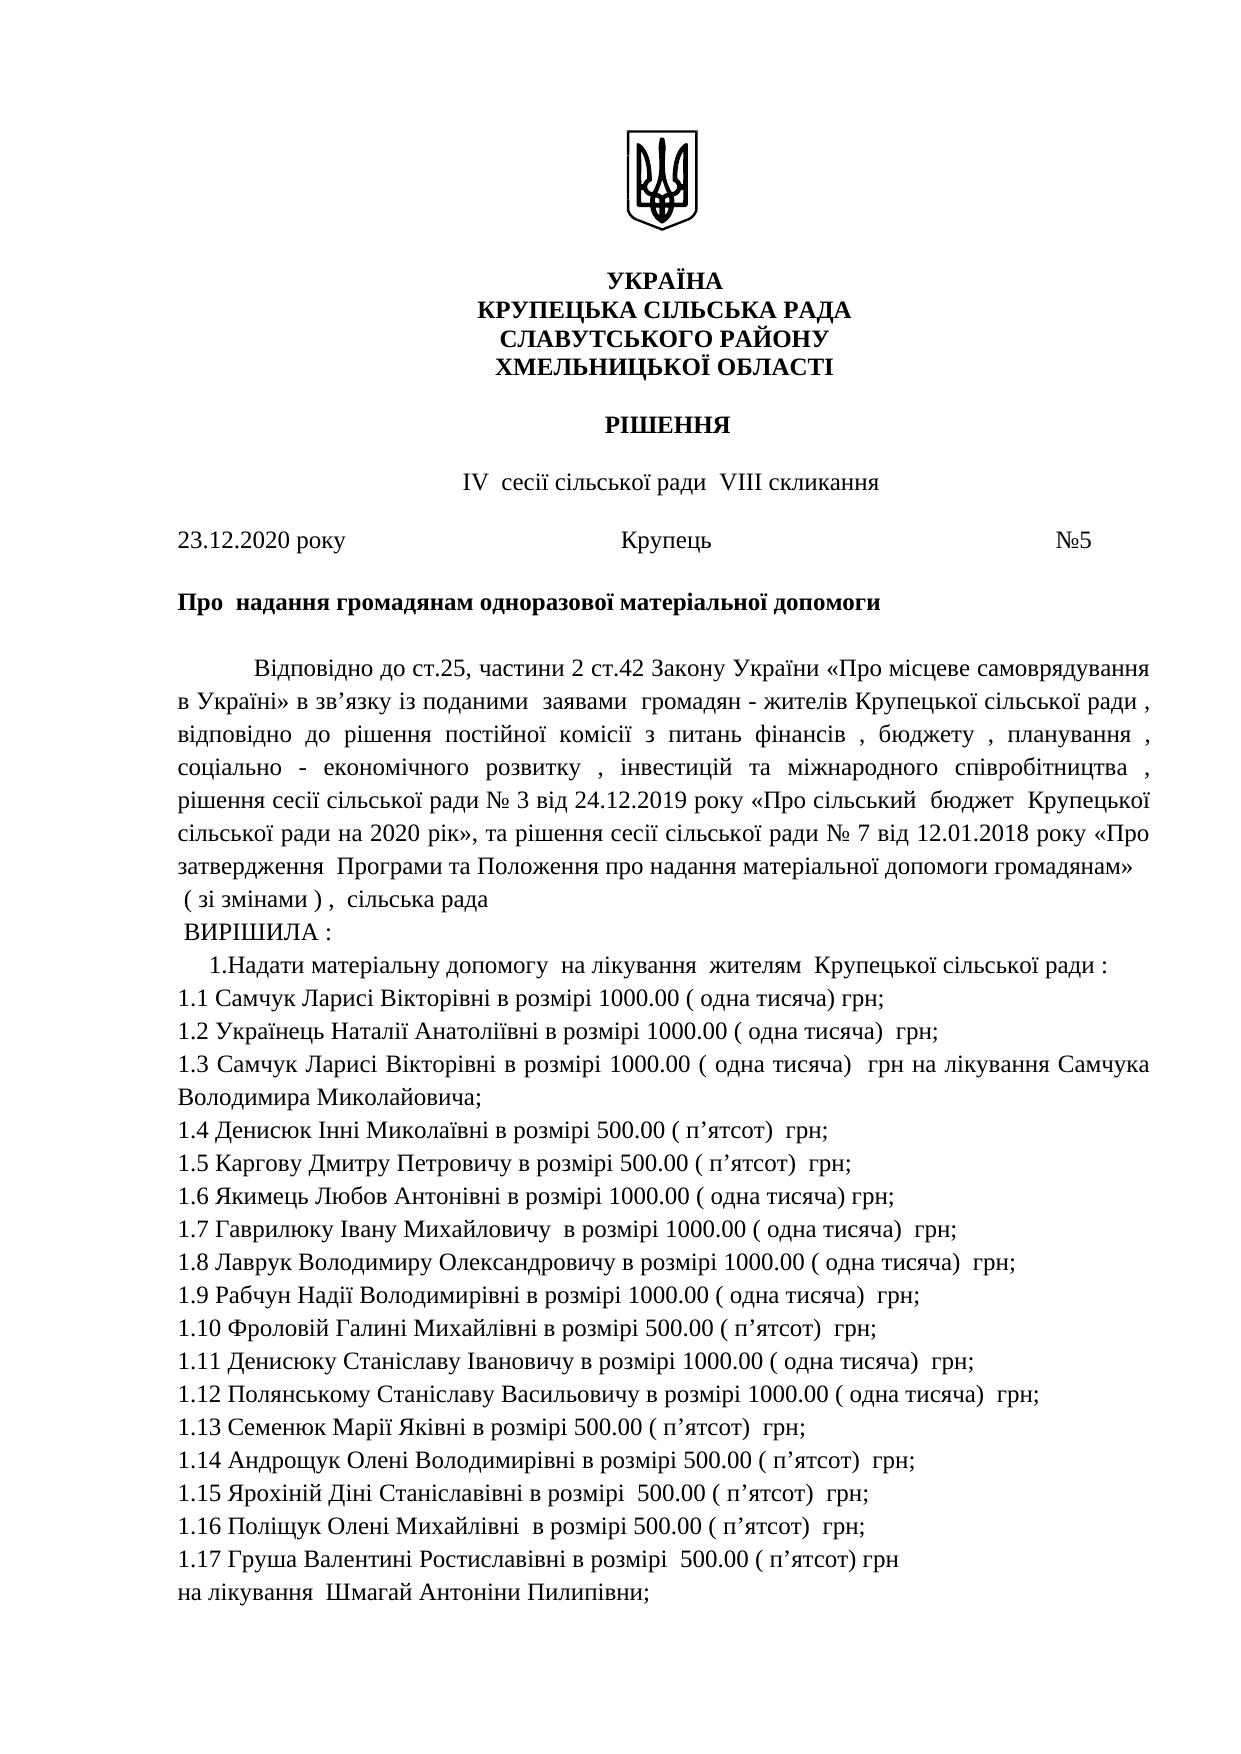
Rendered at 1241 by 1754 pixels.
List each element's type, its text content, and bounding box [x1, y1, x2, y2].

text 1.7 Гаврилюку Івану Михайловичу в розмірі 1000.00 ( одна тисяча) грн; [177, 1214, 1152, 1243]
text КРУПЕЦЬКА СІЛЬСЬКА РАДА [177, 295, 1152, 324]
text 1.2 Українець Наталії Анатоліївні в розмірі 1000.00 ( одна тисяча) грн; [177, 1016, 1152, 1045]
text 1.17 Груша Валентині Ростиславівні в розмірі 500.00 ( п’ятсот) грн [177, 1544, 1152, 1573]
text 23.12.2020 року Крупець №5 [177, 525, 1152, 554]
text 1.13 Семенюк Марії Яківні в розмірі 500.00 ( п’ятсот) грн; [177, 1412, 1152, 1441]
text 1.12 Полянському Станіславу Васильовичу в розмірі 1000.00 ( одна тисяча) грн; [177, 1379, 1152, 1408]
text 1.6 Якимець Любов Антонівні в розмірі 1000.00 ( одна тисяча) грн; [177, 1181, 1152, 1210]
text Про надання громадянам одноразової матеріальної допомоги [177, 587, 1152, 615]
text ХМЕЛЬНИЦЬКОЇ ОБЛАСТІ [177, 352, 1152, 381]
text 1.15 Ярохіній Діні Станіславівні в розмірі 500.00 ( п’ятсот) грн; [177, 1478, 1152, 1507]
text 1.8 Лаврук Володимиру Олександровичу в розмірі 1000.00 ( одна тисяча) грн; [177, 1247, 1152, 1276]
text ВИРІШИЛА : [177, 917, 1152, 946]
text на лікування Шмагай Антоніни Пилипівни; [177, 1577, 1152, 1606]
text 1.4 Денисюк Інні Миколаївні в розмірі 500.00 ( п’ятсот) грн; [177, 1115, 1152, 1144]
text ( зі змінами ) , сільська рада [177, 884, 1152, 913]
text 1.14 Андрощук Олені Володимирівні в розмірі 500.00 ( п’ятсот) грн; [177, 1445, 1152, 1474]
text УКРАЇНА [177, 266, 1152, 295]
text ІV сесії сільської ради VІІІ скликання [177, 467, 1152, 496]
text Відповідно до ст.25, частини 2 ст.42 Закону України «Про місцеве самоврядування в Україні» в зв’язку із поданими заявами громадян - жителів Крупецької сільської ради , відповідно до рішення постійної комісії з питань фінансів , бюджету , планування , соціально - економічного розвитку , інвестицій та міжнародного співробітництва , рішення сесії сільської ради № 3 від 24.12.2019 року «Про сільський бюджет Крупецької сільської ради на 2020 рік», та рішення сесії сільської ради № 7 від 12.01.2018 року «Про затвердження Програми та Положення про надання матеріальної допомоги громадянам» [177, 653, 1152, 879]
text 1.9 Рабчун Надії Володимирівні в розмірі 1000.00 ( одна тисяча) грн; [177, 1280, 1152, 1309]
text РІШЕННЯ [177, 410, 1152, 439]
text 1.5 Каргову Дмитру Петровичу в розмірі 500.00 ( п’ятсот) грн; [177, 1148, 1152, 1177]
text СЛАВУТСЬКОГО РАЙОНУ [177, 324, 1152, 352]
text 1.16 Поліщук Олені Михайлівні в розмірі 500.00 ( п’ятсот) грн; [177, 1511, 1152, 1540]
text 1.Надати матеріальну допомогу на лікування жителям Крупецької сільської ради : [177, 950, 1152, 979]
text 1.11 Денисюку Станіславу Івановичу в розмірі 1000.00 ( одна тисяча) грн; [177, 1346, 1152, 1375]
text 1.3 Самчук Ларисі Вікторівні в розмірі 1000.00 ( одна тисяча) грн на лікування Самчука Володимира Миколайовича; [177, 1049, 1152, 1111]
text 1.10 Фроловій Галині Михайлівні в розмірі 500.00 ( п’ятсот) грн; [177, 1313, 1152, 1342]
text 1.1 Самчук Ларисі Вікторівні в розмірі 1000.00 ( одна тисяча) грн; [177, 983, 1152, 1012]
